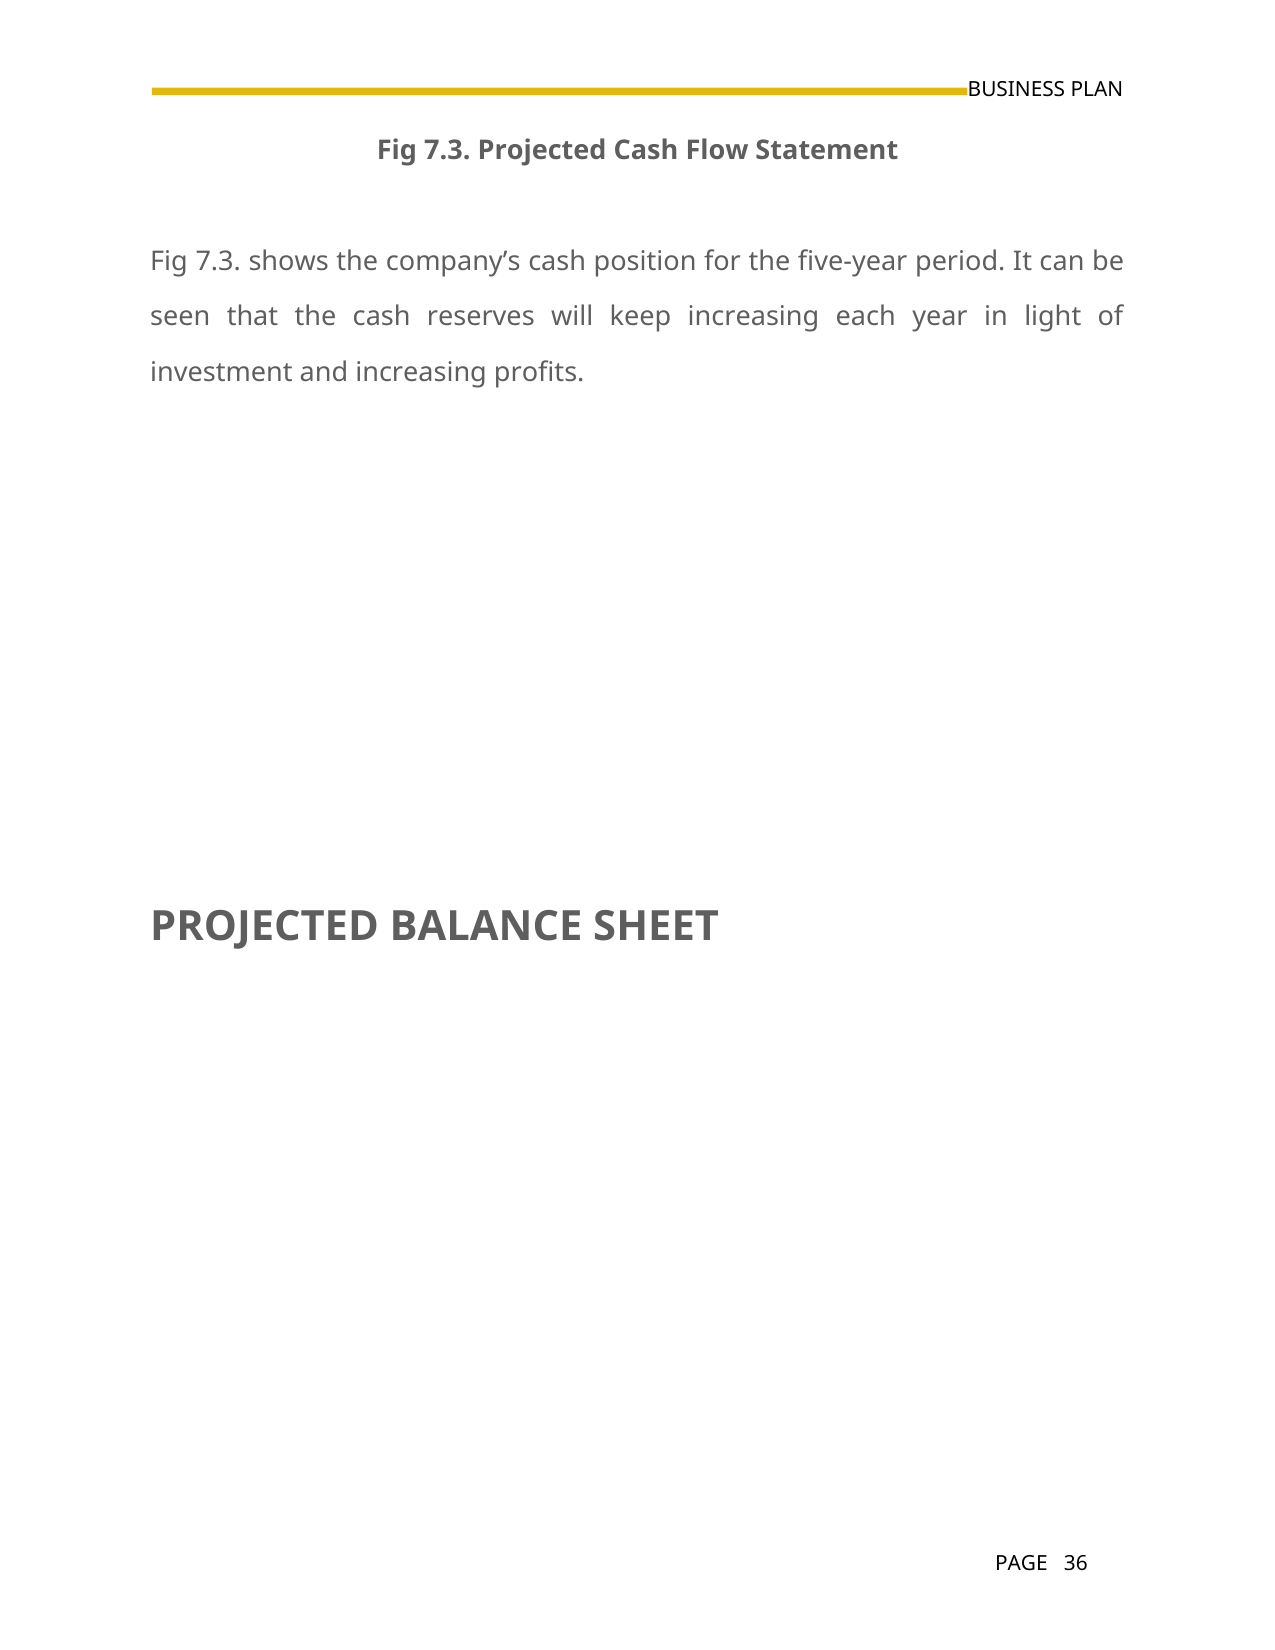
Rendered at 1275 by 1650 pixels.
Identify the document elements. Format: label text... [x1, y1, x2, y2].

text Fig 7.3. Projected Cash Flow Statement [150, 131, 1125, 168]
subtitle PROJECTED BALANCE SHEET [150, 896, 1125, 952]
text Fig 7.3. shows the company’s cash position for the five-year period. It can be seen that the cash reserves will keep increasing each year in light of investment and increasing profits. [150, 241, 1125, 389]
